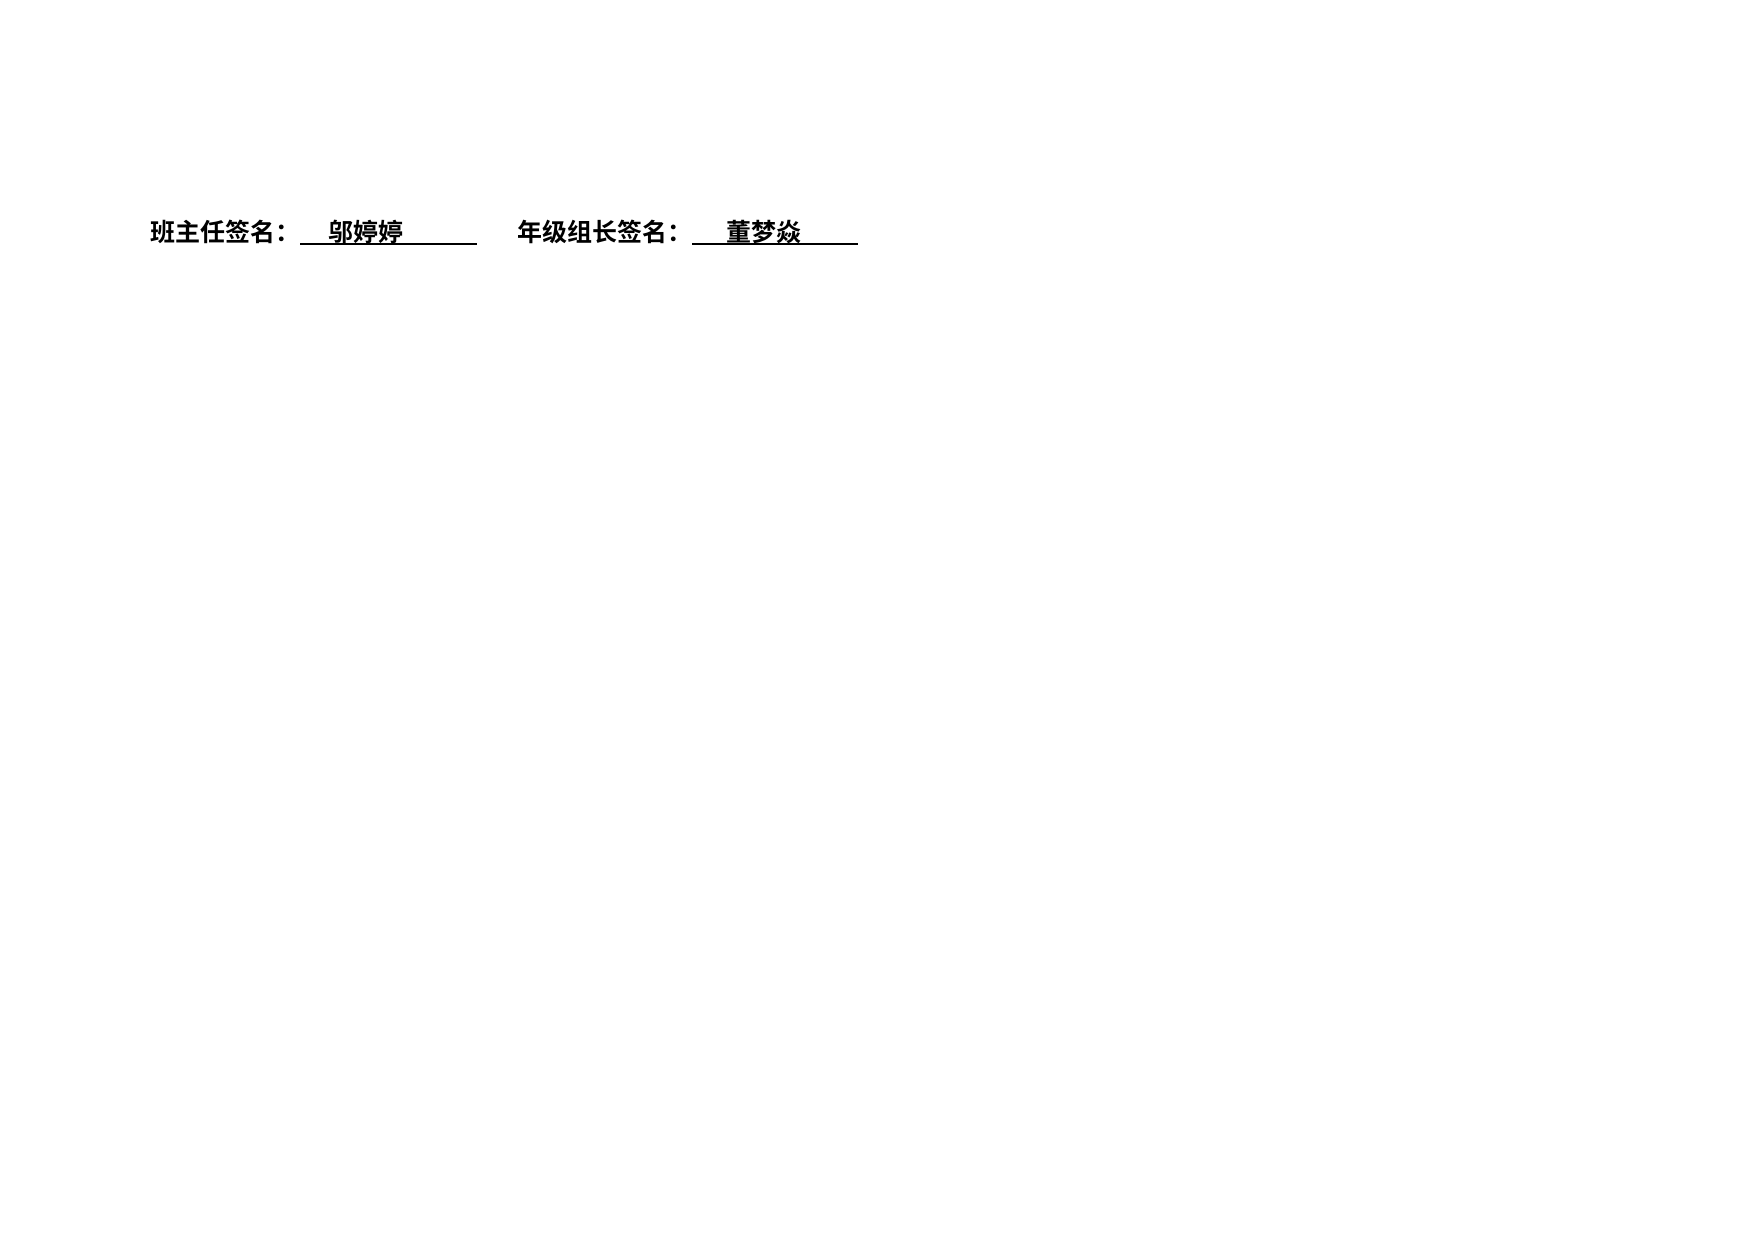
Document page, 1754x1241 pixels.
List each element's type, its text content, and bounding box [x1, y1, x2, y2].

text 班主任签名： 邬婷婷 年级组长签名： 董梦焱 [150, 198, 1604, 263]
